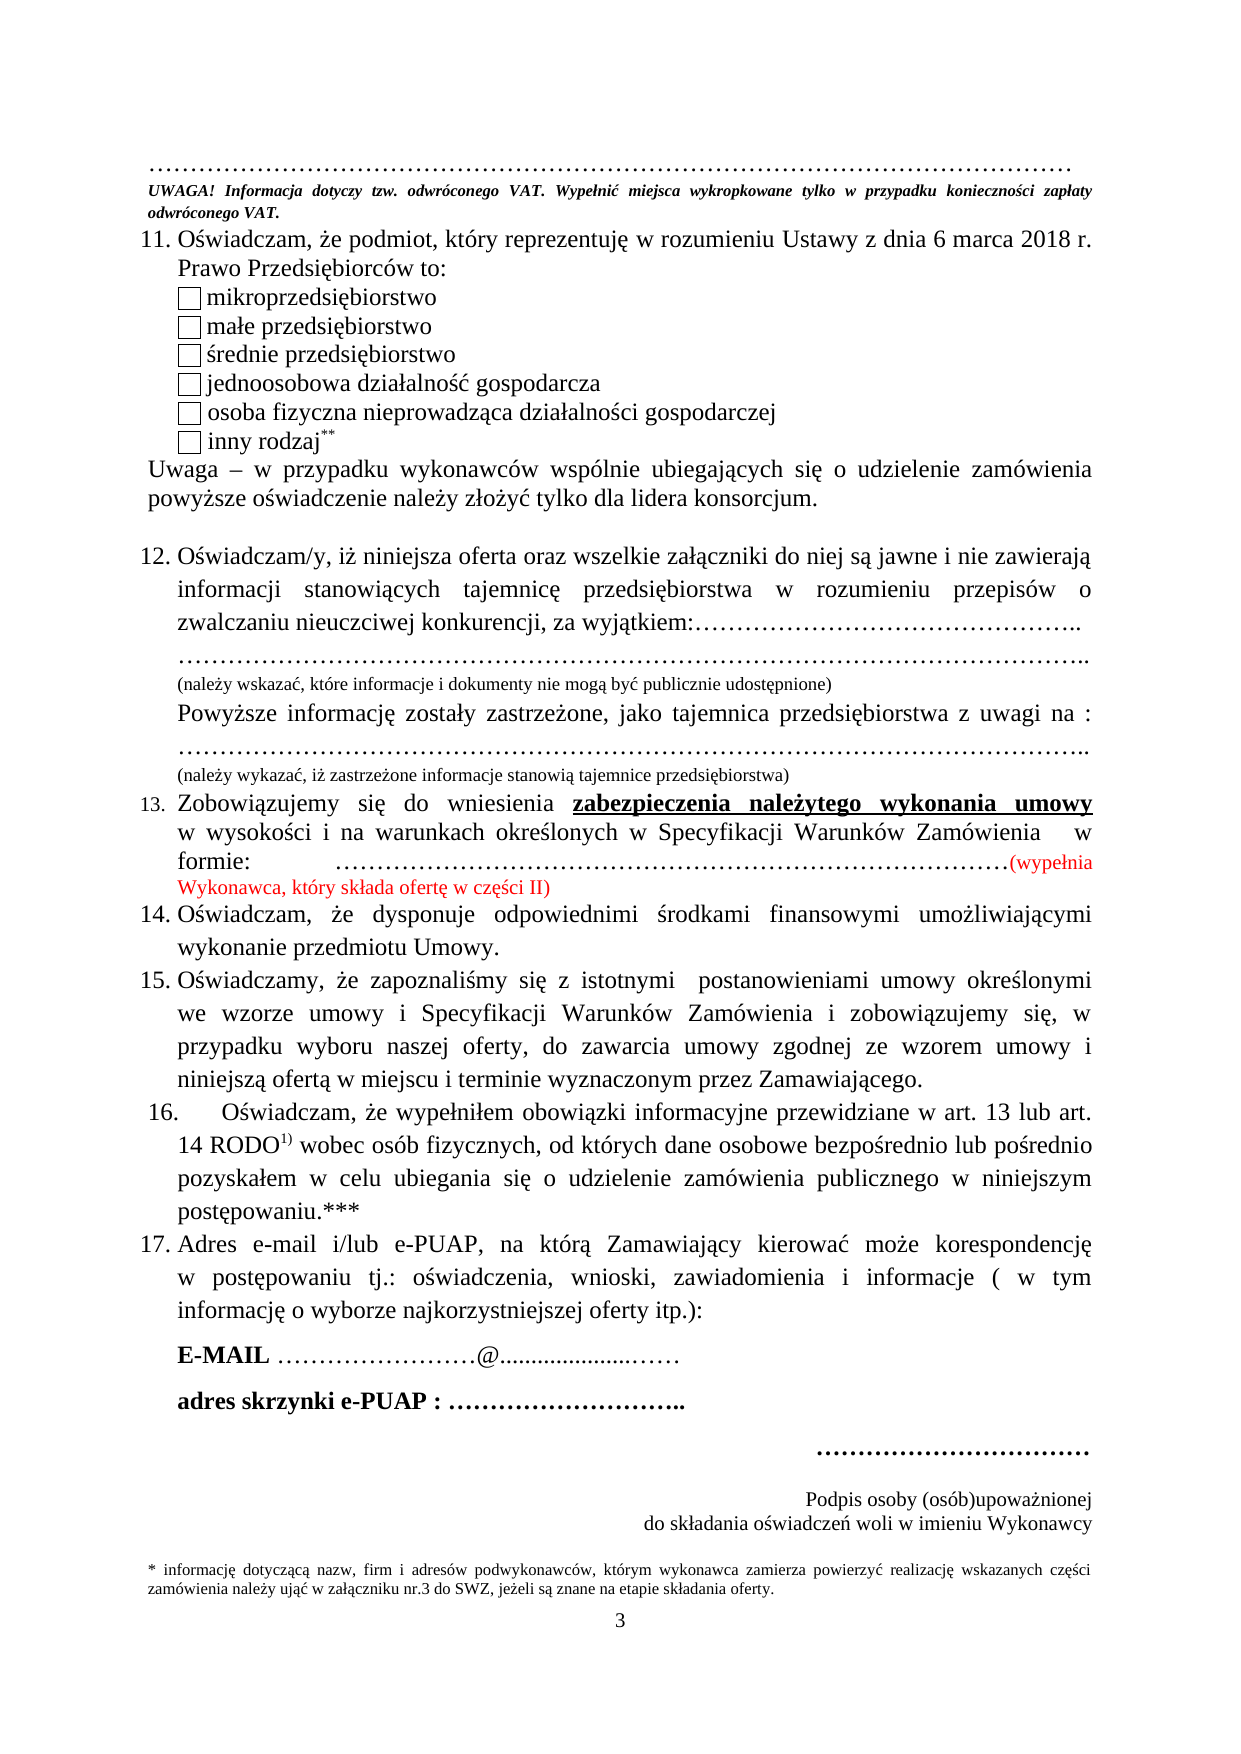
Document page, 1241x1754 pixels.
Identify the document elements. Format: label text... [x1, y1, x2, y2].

text Podpis osoby (osób)upoważnionej [738, 1487, 1093, 1511]
text średnie przedsiębiorstwo [148, 339, 1093, 368]
text …………………………… [148, 1432, 1093, 1460]
list (należy wskazać, które informacje i dokumenty nie mogą być publicznie udostępnione) [177, 673, 1093, 694]
text Uwaga – w przypadku wykonawców wspólnie ubiegających się o udzielenie zamówienia powyższe oświadczenie należy złożyć tylko dla lidera konsorcjum. [148, 454, 1093, 512]
text mikroprzedsiębiorstwo [148, 282, 1093, 311]
list Oświadczam, że wypełniłem obowiązki informacyjne przewidziane w art. 13 lub art. 14 RODO1) wobec osób fizycznych, od których dane osobowe bezpośrednio lub pośrednio pozyskałem w celu ubiegania się o udzielenie zamówienia publicznego w niniejszym postępowaniu.*** [148, 1097, 1093, 1225]
text ………………………………………………………………………………………………… [148, 148, 1093, 176]
list Adres e-mail i/lub e-PUAP, na którą Zamawiający kierować może korespondencję w postępowaniu tj.: oświadczenia, wnioski, zawiadomienia i informacje ( w tym informację o wyborze najkorzystniejszej oferty itp.): [139, 1229, 1093, 1324]
text małe przedsiębiorstwo [148, 311, 1093, 339]
list ……………………………………………………………………………………………….. [177, 640, 1093, 669]
list (należy wykazać, iż zastrzeżone informacje stanowią tajemnice przedsiębiorstwa) [177, 764, 1093, 785]
list Zobowiązujemy się do wniesienia zabezpieczenia należytego wykonania umowy w wysokości i na warunkach określonych w Specyfikacji Warunków Zamówienia w formie: ………………………………………………………………………(wypełnia Wykonawca, który składa ofertę w części II) [139, 788, 1093, 899]
list Oświadczam, że dysponuje odpowiednimi środkami finansowymi umożliwiającymi wykonanie przedmiotu Umowy. [139, 899, 1093, 961]
list Powyższe informację zostały zastrzeżone, jako tajemnica przedsiębiorstwa z uwagi na : ……………………………………………………………………………………………….. [177, 698, 1093, 759]
text inny rodzaj** [148, 426, 1093, 454]
text * informację dotyczącą nazw, firm i adresów podwykonawców, którym wykonawca zamierza powierzyć realizację wskazanych części zamówienia należy ująć w załączniku nr.3 do SWZ, jeżeli są znane na etapie składania oferty. [148, 1559, 1093, 1598]
text UWAGA! Informacja dotyczy tzw. odwróconego VAT. Wypełnić miejsca wykropkowane tylko w przypadku konieczności zapłaty odwróconego VAT. [148, 181, 1093, 222]
text jednoosobowa działalność gospodarcza [148, 368, 1093, 397]
list Oświadczam, że podmiot, który reprezentuję w rozumieniu Ustawy z dnia 6 marca 2018 r. Prawo Przedsiębiorców to: [140, 224, 1093, 282]
text do składania oświadczeń woli w imieniu Wykonawcy [148, 1511, 1093, 1535]
list Oświadczam/y, iż niniejsza oferta oraz wszelkie załączniki do niej są jawne i nie zawierają informacji stanowiących tajemnicę przedsiębiorstwa w rozumieniu przepisów o zwalczaniu nieuczciwej konkurencji, za wyjątkiem:……………………………………….. [139, 541, 1093, 636]
text osoba fizyczna nieprowadząca działalności gospodarczej [148, 397, 1093, 426]
list Oświadczamy, że zapoznaliśmy się z istotnymi postanowieniami umowy określonymi we wzorze umowy i Specyfikacji Warunków Zamówienia i zobowiązujemy się, w przypadku wyboru naszej oferty, do zawarcia umowy zgodnej ze wzorem umowy i niniejszą ofertą w miejscu i terminie wyznaczonym przez Zamawiającego. [139, 965, 1093, 1093]
text E-MAIL ……………………@.....................…… [148, 1341, 1093, 1369]
text adres skrzynki e-PUAP : ……………………….. [148, 1386, 1093, 1415]
